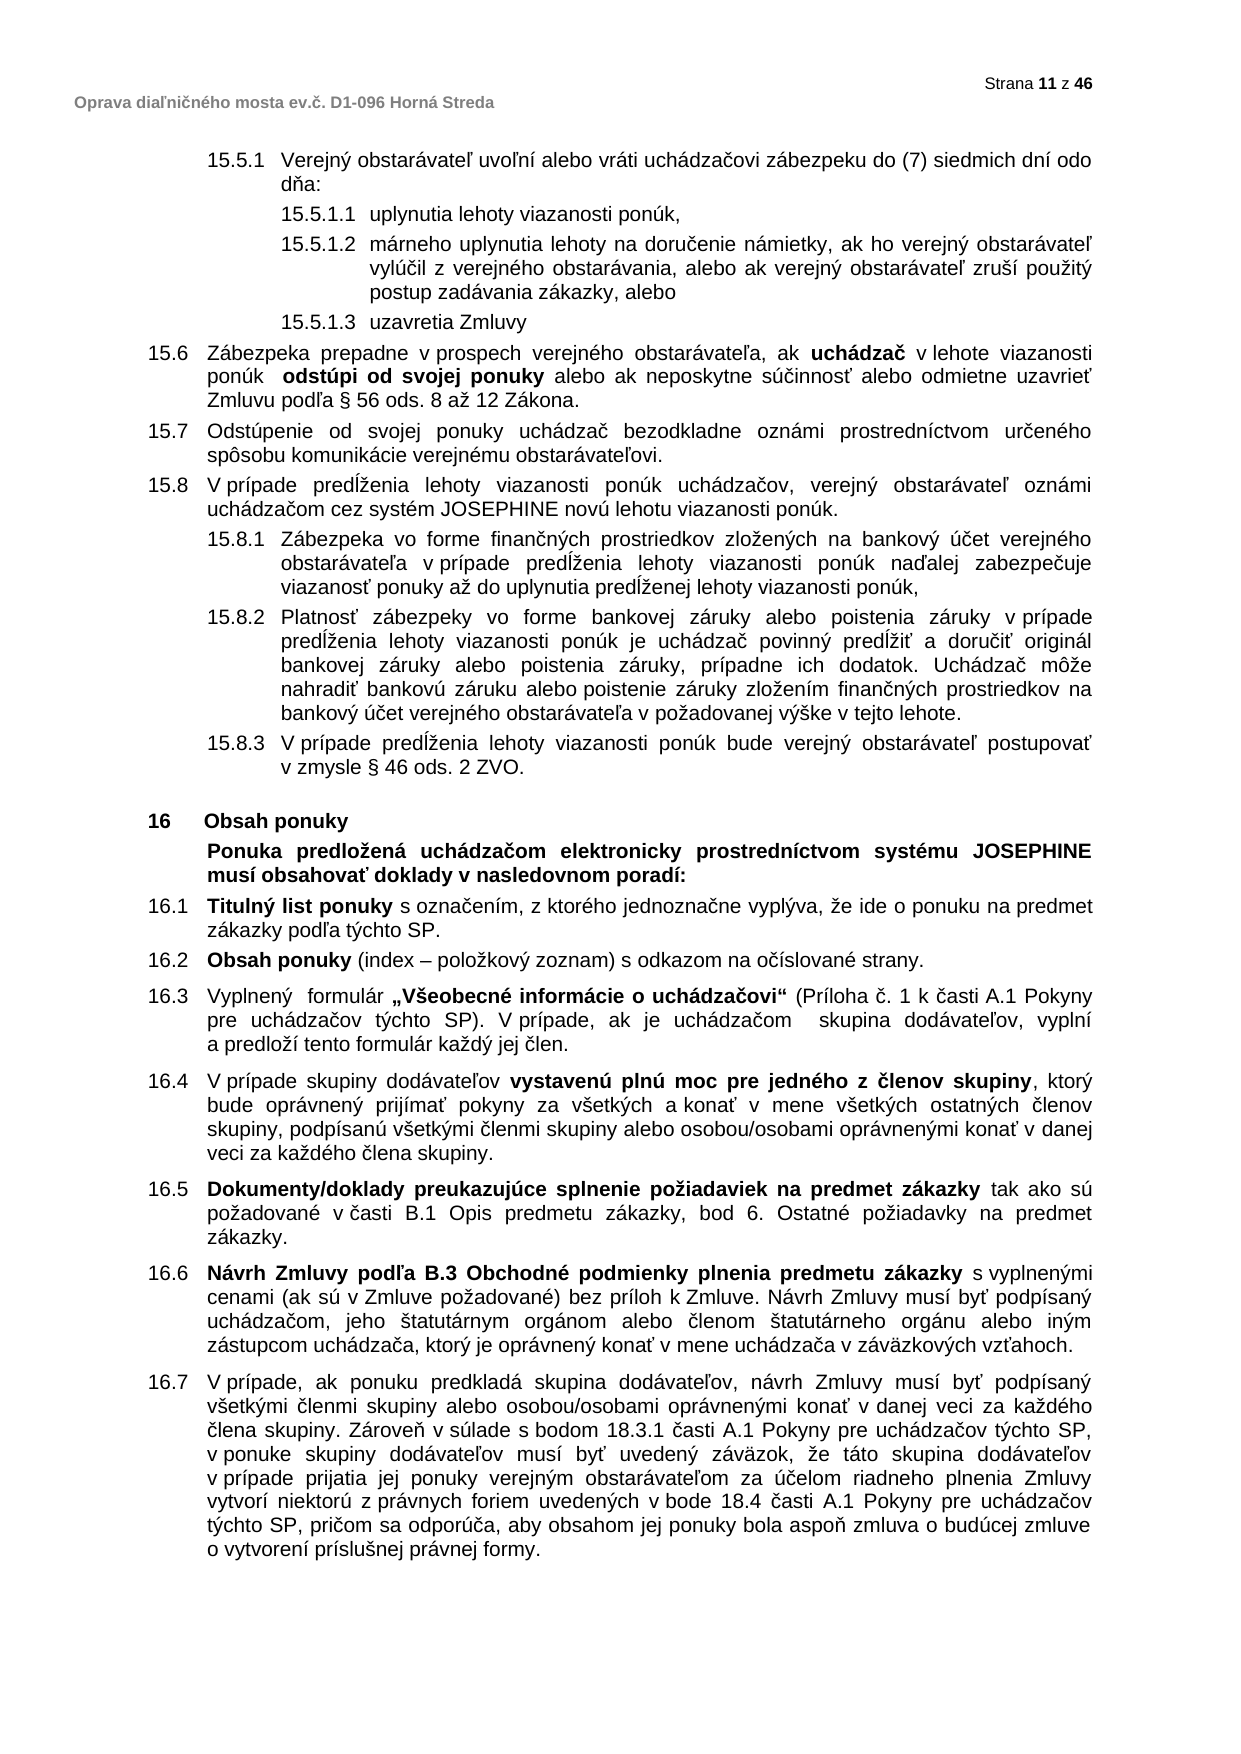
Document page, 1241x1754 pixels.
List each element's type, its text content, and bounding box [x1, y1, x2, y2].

text 15.7 Odstúpenie od svojej ponuky uchádzač bezodkladne oznámi prostredníctvom určeného spôsobu komunikácie verejnému obstarávateľovi. [148, 418, 1093, 466]
text 15.8.2 Platnosť zábezpeky vo forme bankovej záruky alebo poistenia záruky v prípade predĺženia lehoty viazanosti ponúk je uchádzač povinný predĺžiť a doručiť originál bankovej záruky alebo poistenia záruky, prípadne ich dodatok. Uchádzač môže nahradiť bankovú záruku alebo poistenie záruky zložením finančných prostriedkov na bankový účet verejného obstarávateľa v požadovanej výške v tejto lehote. [207, 605, 1093, 725]
list Titulný list ponuky s označením, z ktorého jednoznačne vyplýva, že ide o ponuku na predmet zákazky podľa týchto SP. [148, 893, 1093, 941]
list V prípade skupiny dodávateľov vystavenú plnú moc pre jedného z členov skupiny, ktorý bude oprávnený prijímať pokyny za všetkých a konať v mene všetkých ostatných členov skupiny, podpísanú všetkými členmi skupiny alebo osobou/osobami oprávnenými konať v danej veci za každého člena skupiny. [148, 1068, 1093, 1164]
text 15.5.1 Verejný obstarávateľ uvoľní alebo vráti uchádzačovi zábezpeku do (7) siedmich dní odo dňa: [207, 148, 1093, 196]
text 15.5.1.1 uplynutia lehoty viazanosti ponúk, [281, 202, 1093, 226]
list V prípade, ak ponuku predkladá skupina dodávateľov, návrh Zmluvy musí byť podpísaný všetkými členmi skupiny alebo osobou/osobami oprávnenými konať v danej veci za každého člena skupiny. Zároveň v súlade s bodom 18.3.1 časti A.1 Pokyny pre uchádzačov týchto SP, v ponuke skupiny dodávateľov musí byť uvedený záväzok, že táto skupina dodávateľov v prípade prijatia jej ponuky verejným obstarávateľom za účelom riadneho plnenia Zmluvy vytvorí niektorú z právnych foriem uvedených v bode 18.4 časti A.1 Pokyny pre uchádzačov týchto SP, pričom sa odporúča, aby obsahom jej ponuky bola aspoň zmluva o budúcej zmluve o vytvorení príslušnej právnej formy. [148, 1369, 1093, 1561]
text 15.8.3 V prípade predĺženia lehoty viazanosti ponúk bude verejný obstarávateľ postupovať v zmysle § 46 ods. 2 ZVO. [207, 731, 1093, 779]
text 15.5.1.2 márneho uplynutia lehoty na doručenie námietky, ak ho verejný obstarávateľ vylúčil z verejného obstarávania, alebo ak verejný obstarávateľ zruší použitý postup zadávania zákazky, alebo [281, 232, 1093, 304]
text 15.8 V prípade predĺženia lehoty viazanosti ponúk uchádzačov, verejný obstarávateľ oznámi uchádzačom cez systém JOSEPHINE novú lehotu viazanosti ponúk. [148, 473, 1093, 521]
subtitle Obsah ponuky [148, 809, 1093, 833]
list Obsah ponuky (index – položkový zoznam) s odkazom na očíslované strany. [148, 948, 1093, 972]
text 15.5.1.3 uzavretia Zmluvy [281, 310, 1093, 334]
text Ponuka predložená uchádzačom elektronicky prostredníctvom systému JOSEPHINE musí obsahovať doklady v nasledovnom poradí: [207, 839, 1093, 887]
list Vyplnený formulár „Všeobecné informácie o uchádzačovi“ (Príloha č. 1 k časti A.1 Pokyny pre uchádzačov týchto SP). V prípade, ak je uchádzačom skupina dodávateľov, vyplní a predloží tento formulár každý jej člen. [148, 984, 1093, 1056]
text 15.8.1 Zábezpeka vo forme finančných prostriedkov zložených na bankový účet verejného obstarávateľa v prípade predĺženia lehoty viazanosti ponúk naďalej zabezpečuje viazanosť ponuky až do uplynutia predĺženej lehoty viazanosti ponúk, [207, 527, 1093, 599]
list Návrh Zmluvy podľa B.3 Obchodné podmienky plnenia predmetu zákazky s vyplnenými cenami (ak sú v Zmluve požadované) bez príloh k Zmluve. Návrh Zmluvy musí byť podpísaný uchádzačom, jeho štatutárnym orgánom alebo členom štatutárneho orgánu alebo iným zástupcom uchádzača, ktorý je oprávnený konať v mene uchádzača v záväzkových vzťahoch. [148, 1261, 1093, 1357]
list Dokumenty/doklady preukazujúce splnenie požiadaviek na predmet zákazky tak ako sú požadované v časti B.1 Opis predmetu zákazky, bod 6. Ostatné požiadavky na predmet zákazky. [148, 1177, 1093, 1249]
text 15.6 Zábezpeka prepadne v prospech verejného obstarávateľa, ak uchádzač v lehote viazanosti ponúk odstúpi od svojej ponuky alebo ak neposkytne súčinnosť alebo odmietne uzavrieť Zmluvu podľa § 56 ods. 8 až 12 Zákona. [148, 340, 1093, 412]
